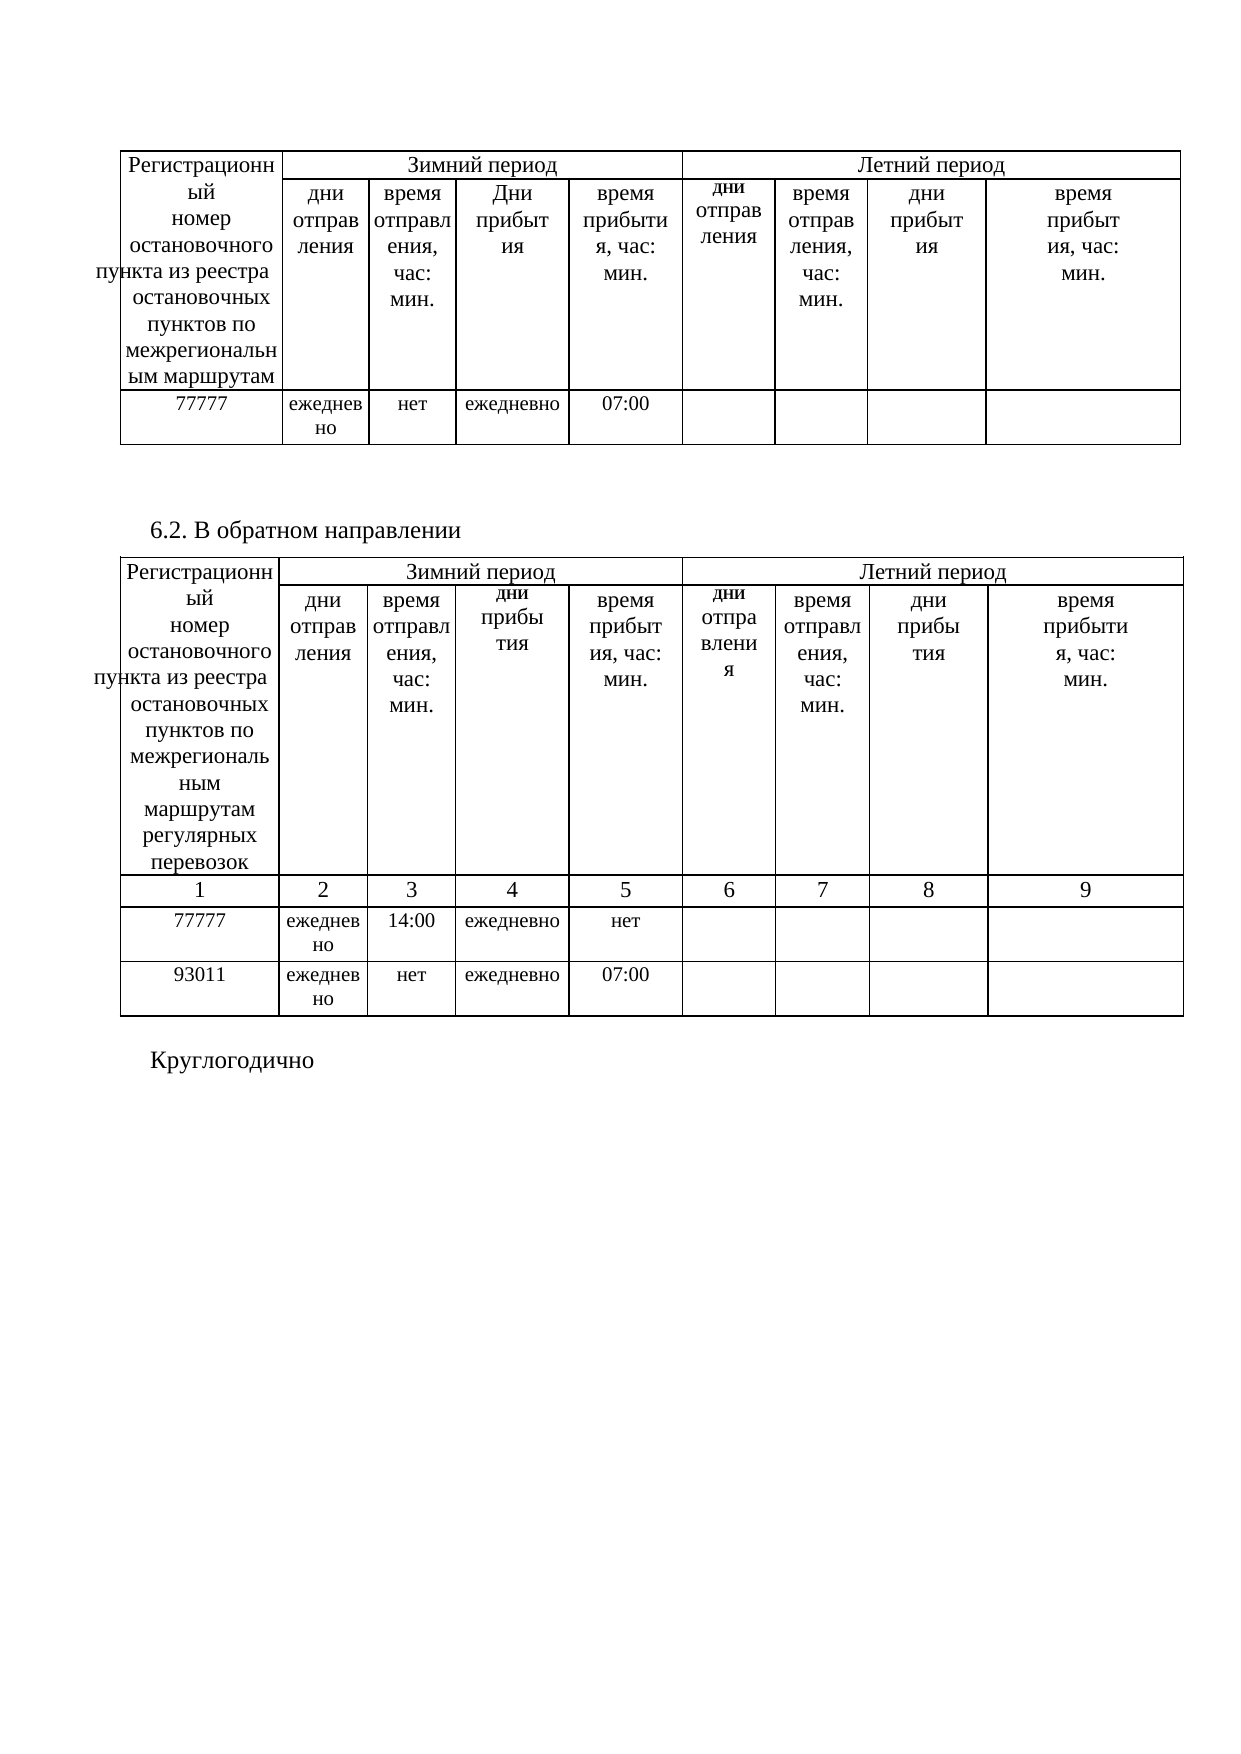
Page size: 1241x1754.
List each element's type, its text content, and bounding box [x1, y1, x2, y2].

table_cell 5 [570, 876, 682, 906]
table_cell 1 [121, 876, 278, 906]
table_cell дни отправ ления [283, 180, 368, 389]
table_cell дни прибыт ия [868, 180, 985, 389]
table_cell [776, 962, 869, 1015]
table_cell 9 [989, 876, 1183, 906]
table_header Зимний период [283, 152, 682, 178]
table_cell [989, 962, 1183, 1015]
table_header Регистрационный номер остановочного пункта из реестра остановочных пунктов по межрегиональным маршрутам регулярных перевозок [121, 558, 278, 874]
table_cell время прибыти я, час: мин. [989, 586, 1183, 874]
table_cell 07:00 [570, 962, 682, 1015]
table_header Зимний период [280, 558, 682, 584]
table_cell нет [368, 962, 455, 1015]
table_cell время отправл ения, час: мин. [776, 586, 869, 874]
table_cell время прибыти я, час: мин. [570, 180, 682, 389]
table_cell [683, 391, 774, 444]
table_cell ежедневно [457, 391, 568, 444]
table_cell [989, 908, 1183, 961]
table_cell время прибыт ия, час: мин. [987, 180, 1180, 389]
table_cell нет [570, 908, 682, 961]
table_cell [776, 908, 869, 961]
table_cell время отправ ления, час: мин. [776, 180, 867, 389]
table_cell время отправл ения, час: мин. [370, 180, 455, 389]
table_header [121, 152, 282, 389]
table_cell [870, 908, 987, 961]
table_cell [776, 391, 867, 444]
table_cell [987, 391, 1180, 444]
table_cell 77777 [121, 391, 282, 444]
table_cell Дни прибыт ия [457, 180, 568, 389]
table_cell 4 [456, 876, 568, 906]
table_header Летний период [683, 152, 1180, 178]
table_cell 2 [280, 876, 367, 906]
table_cell ежедневно [456, 962, 568, 1015]
table_cell 8 [870, 876, 987, 906]
table_cell 6 [683, 876, 775, 906]
table_cell нет [370, 391, 455, 444]
table_cell ежедневно [280, 908, 367, 961]
table_cell [683, 908, 775, 961]
table_header Летний период [683, 558, 1183, 584]
table_cell ДНИ отправ ления [683, 180, 774, 389]
table_cell ДНИ отпра влени я [683, 586, 775, 874]
table_cell время прибыт ия, час: мин. [570, 586, 682, 874]
table_cell дни прибы тия [870, 586, 987, 874]
table_cell ДНИ прибы тия [456, 586, 568, 874]
table_cell 93011 [121, 962, 278, 1015]
table_cell ежедневно [280, 962, 367, 1015]
table_cell 3 [368, 876, 455, 906]
table_cell 14:00 [368, 908, 455, 961]
table_cell ежедневно [283, 391, 368, 444]
table_cell время отправл ения, час: мин. [368, 586, 455, 874]
table_cell 7 [776, 876, 869, 906]
table_cell ежедневно [456, 908, 568, 961]
table_cell [683, 962, 775, 1015]
table_cell 77777 [121, 908, 278, 961]
text 6.2. В обратном направлении [150, 515, 1090, 544]
table_cell [868, 391, 985, 444]
table_cell дни отправ ления [280, 586, 367, 874]
table_cell [870, 962, 987, 1015]
text Круглогодично [150, 1045, 1090, 1074]
table_cell 07:00 [570, 391, 682, 444]
